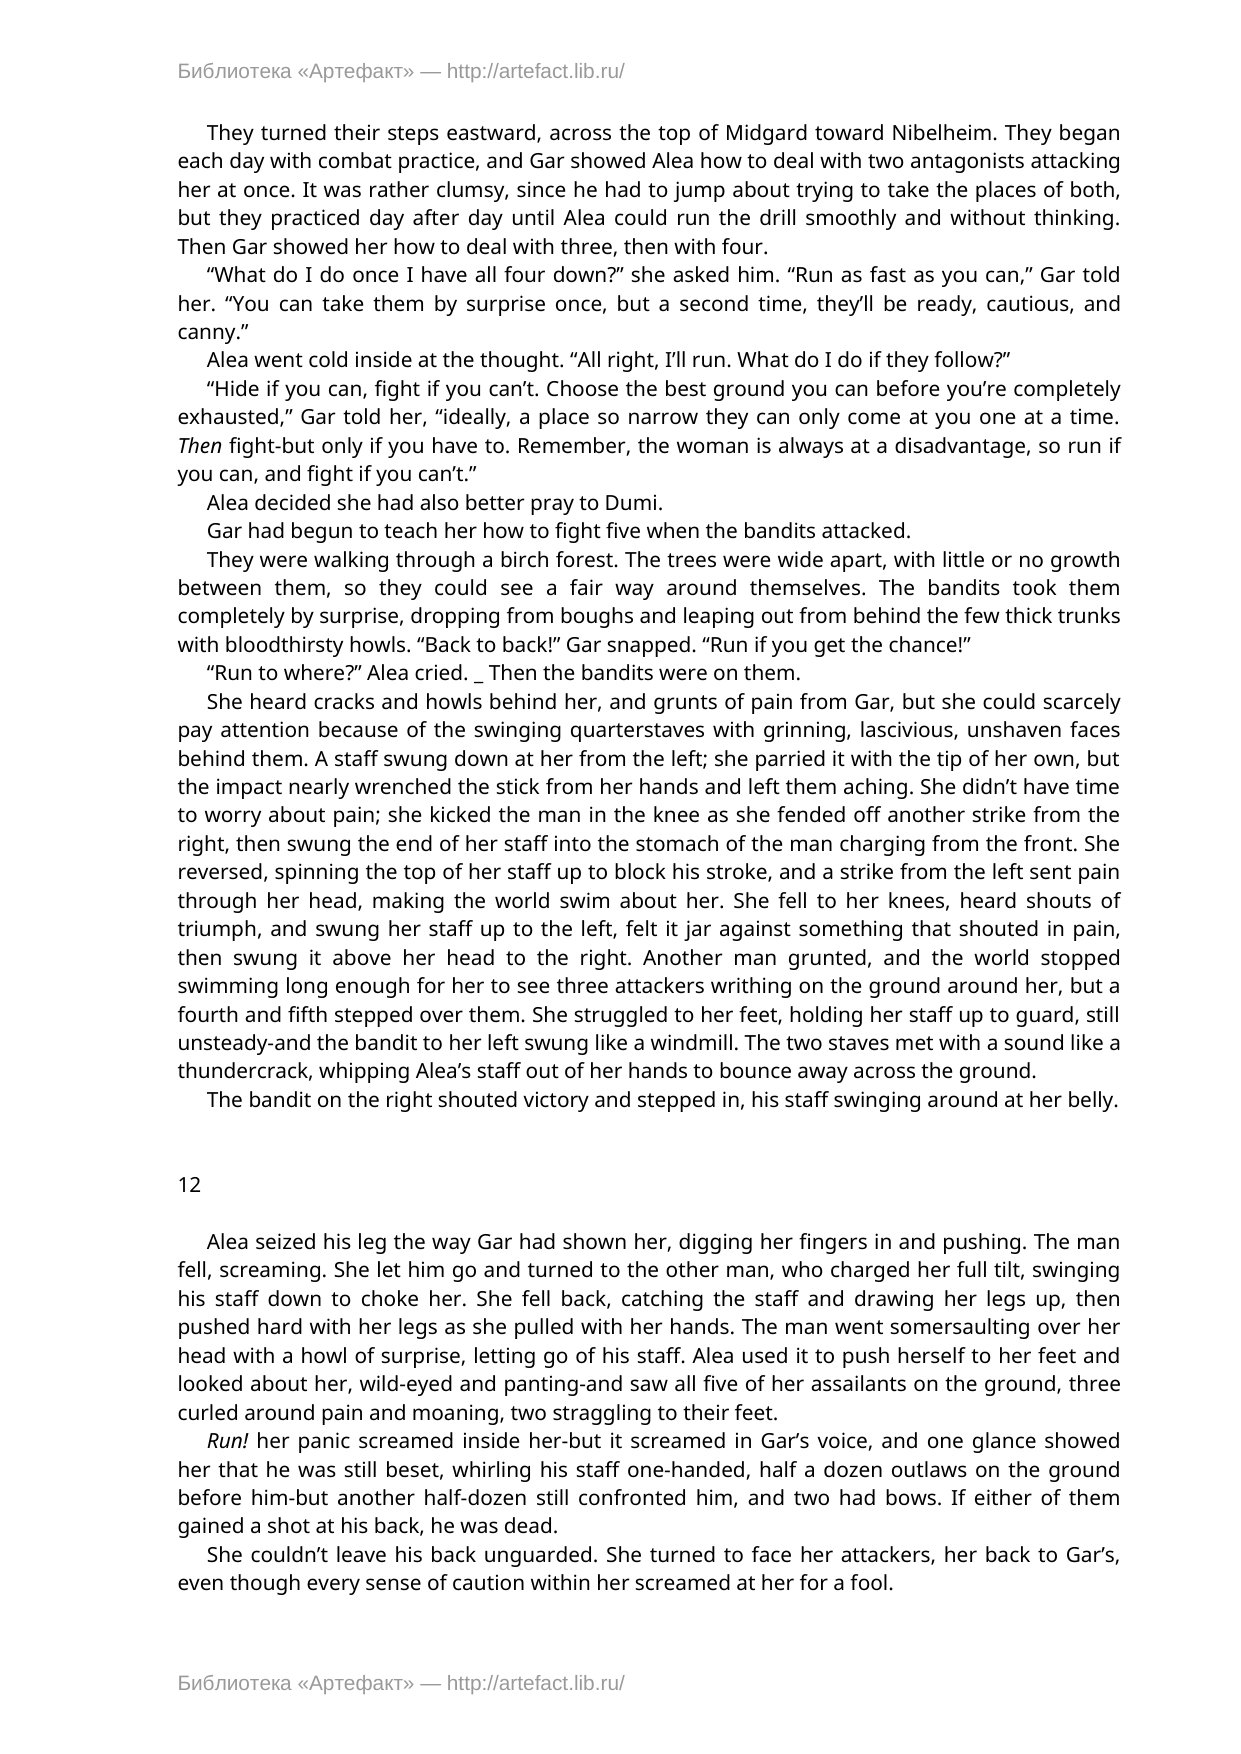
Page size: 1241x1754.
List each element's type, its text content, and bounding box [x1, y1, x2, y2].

text “Run to where?” Alea cried. _ Then the bandits were on them. [177, 658, 1122, 687]
text Alea seized his leg the way Gar had shown her, digging her fingers in and pushing. The man fell, screaming. She let him go and turned to the other man, who charged her full tilt, swinging his staff down to choke her. She fell back, catching the staff and drawing her legs up, then pushed hard with her legs as she pulled with her hands. The man went somersaulting over her head with a howl of surprise, letting go of his staff. Alea used it to push herself to her feet and looked about her, wild-eyed and panting-and saw all five of her assailants on the ground, three curled around pain and moaning, two straggling to their feet. [177, 1227, 1122, 1426]
text Run! her panic screamed inside her-but it screamed in Gar’s voice, and one glance showed her that he was still beset, whirling his staff one-handed, half a dozen outlaws on the ground before him-but another half-dozen still confronted him, and two had bows. If either of them gained a shot at his back, he was dead. [177, 1426, 1122, 1540]
text They turned their steps eastward, across the top of Midgard toward Nibelheim. They began each day with combat practice, and Gar showed Alea how to deal with two antagonists attacking her at once. It was rather clumsy, since he had to jump about trying to take the places of both, but they practiced day after day until Alea could run the drill smoothly and without thinking. Then Gar showed her how to deal with three, then with four. [177, 118, 1122, 260]
text Gar had begun to teach her how to fight five when the bandits attacked. [177, 516, 1122, 545]
text Alea decided she had also better pray to Dumi. [177, 488, 1122, 516]
text Alea went cold inside at the thought. “All right, I’ll run. What do I do if they follow?” [177, 346, 1122, 374]
text “Hide if you can, fight if you can’t. Choose the best ground you can before you’re completely exhausted,” Gar told her, “ideally, a place so narrow they can only come at you one at a time. Then fight-but only if you have to. Remember, the woman is always at a disadvantage, so run if you can, and fight if you can’t.” [177, 374, 1122, 488]
text She couldn’t leave his back unguarded. She turned to face her attackers, her back to Gar’s, even though every sense of caution within her screamed at her for a fool. [177, 1540, 1122, 1597]
text The bandit on the right shouted victory and stepped in, his staff swinging around at her belly. [177, 1085, 1122, 1113]
text She heard cracks and howls behind her, and grunts of pain from Gar, but she could scarcely pay attention because of the swinging quarterstaves with grinning, lascivious, unshaven faces behind them. A staff swung down at her from the left; she parried it with the tip of her own, but the impact nearly wrenched the stick from her hands and left them aching. She didn’t have time to worry about pain; she kicked the man in the knee as she fended off another strike from the right, then swung the end of her staff into the stomach of the man charging from the front. She reversed, spinning the top of her staff up to block his stroke, and a strike from the left sent pain through her head, making the world swim about her. She fell to her knees, heard shouts of triumph, and swung her staff up to the left, felt it jar against something that shouted in pain, then swung it above her head to the right. Another man grunted, and the world stopped swimming long enough for her to see three attackers writhing on the ground around her, but a fourth and fifth stepped over them. She struggled to her feet, holding her staff up to guard, still unsteady-and the bandit to her left swung like a windmill. The two staves met with a sound like a thundercrack, whipping Alea’s staff out of her hands to bounce away across the ground. [177, 687, 1122, 1085]
text “What do I do once I have all four down?” she asked him. “Run as fast as you can,” Gar told her. “You can take them by surprise once, but a second time, they’ll be ready, cautious, and canny.” [177, 260, 1122, 346]
text 12 [177, 1170, 1122, 1199]
text They were walking through a birch forest. The trees were wide apart, with little or no growth between them, so they could see a fair way around themselves. The bandits took them completely by surprise, dropping from boughs and leaping out from behind the few thick trunks with bloodthirsty howls. “Back to back!” Gar snapped. “Run if you get the chance!” [177, 545, 1122, 658]
